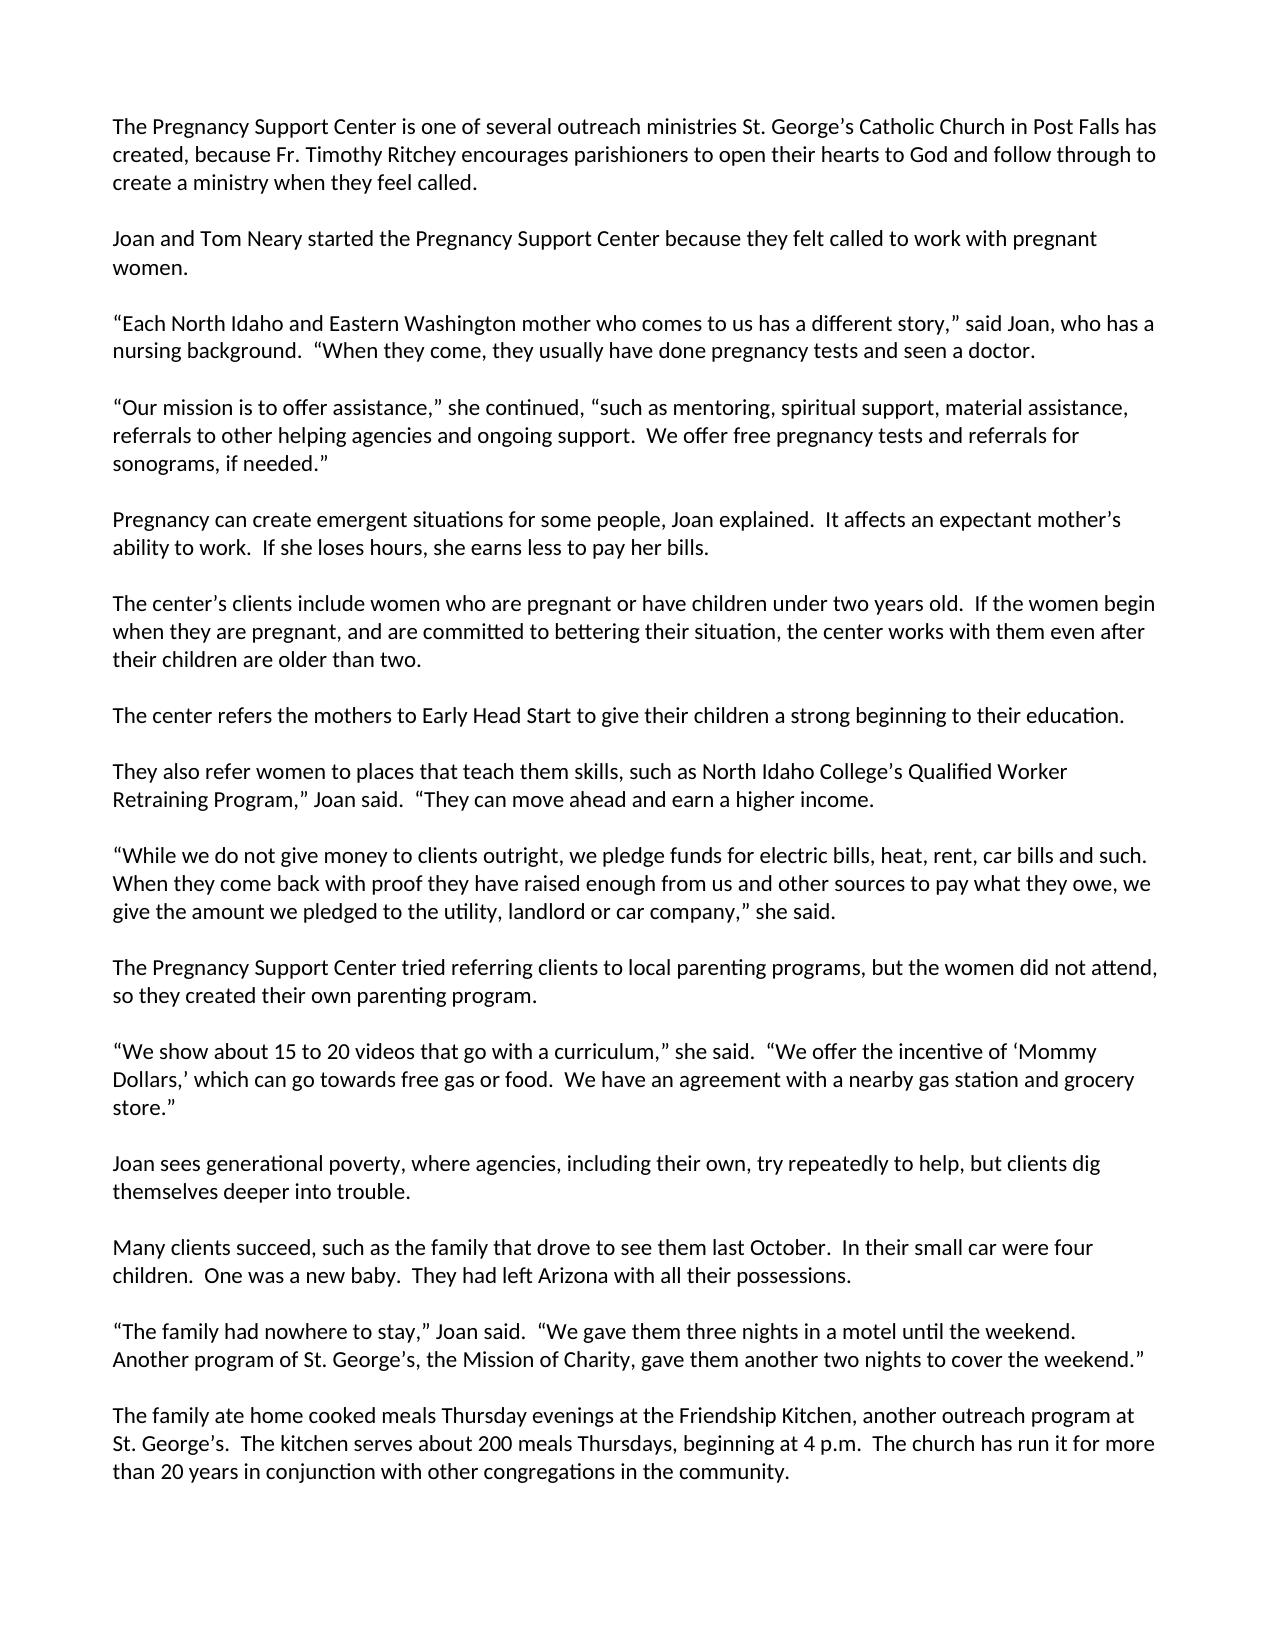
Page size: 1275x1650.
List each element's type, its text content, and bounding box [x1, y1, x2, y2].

text They also refer women to places that teach them skills, such as North Idaho College’s Qualified Worker Retraining Program,” Joan said. “They can move ahead and earn a higher income. [112, 757, 1162, 813]
text “The family had nowhere to stay,” Joan said. “We gave them three nights in a motel until the weekend. Another program of St. George’s, the Mission of Charity, gave them another two nights to cover the weekend.” [112, 1317, 1162, 1373]
text “Our mission is to offer assistance,” she continued, “such as mentoring, spiritual support, material assistance, referrals to other helping agencies and ongoing support. We offer free pregnancy tests and referrals for sonograms, if needed.” [112, 393, 1162, 477]
text The Pregnancy Support Center tried referring clients to local parenting programs, but the women did not attend, so they created their own parenting program. [112, 953, 1162, 1009]
text The center’s clients include women who are pregnant or have children under two years old. If the women begin when they are pregnant, and are committed to bettering their situation, the center works with them even after their children are older than two. [112, 589, 1162, 673]
text Joan sees generational poverty, where agencies, including their own, try repeatedly to help, but clients dig themselves deeper into trouble. [112, 1149, 1162, 1205]
text The center refers the mothers to Early Head Start to give their children a strong beginning to their education. [112, 701, 1162, 729]
text Joan and Tom Neary started the Pregnancy Support Center because they felt called to work with pregnant women. [112, 224, 1162, 281]
text “While we do not give money to clients outright, we pledge funds for electric bills, heat, rent, car bills and such. When they come back with proof they have raised enough from us and other sources to pay what they owe, we give the amount we pledged to the utility, landlord or car company,” she said. [112, 841, 1162, 925]
text “Each North Idaho and Eastern Washington mother who comes to us has a different story,” said Joan, who has a nursing background. “When they come, they usually have done pregnancy tests and seen a doctor. [112, 309, 1162, 365]
text “We show about 15 to 20 videos that go with a curriculum,” she said. “We offer the incentive of ‘Mommy Dollars,’ which can go towards free gas or food. We have an agreement with a nearby gas station and grocery store.” [112, 1037, 1162, 1121]
text Pregnancy can create emergent situations for some people, Joan explained. It affects an expectant mother’s ability to work. If she loses hours, she earns less to pay her bills. [112, 505, 1162, 561]
text The family ate home cooked meals Thursday evenings at the Friendship Kitchen, another outreach program at St. George’s. The kitchen serves about 200 meals Thursdays, beginning at 4 p.m. The church has run it for more than 20 years in conjunction with other congregations in the community. [112, 1401, 1162, 1486]
text The Pregnancy Support Center is one of several outreach ministries St. George’s Catholic Church in Post Falls has created, because Fr. Timothy Ritchey encourages parishioners to open their hearts to God and follow through to create a ministry when they feel called. [112, 112, 1162, 197]
text Many clients succeed, such as the family that drove to see them last October. In their small car were four children. One was a new baby. They had left Arizona with all their possessions. [112, 1233, 1162, 1289]
